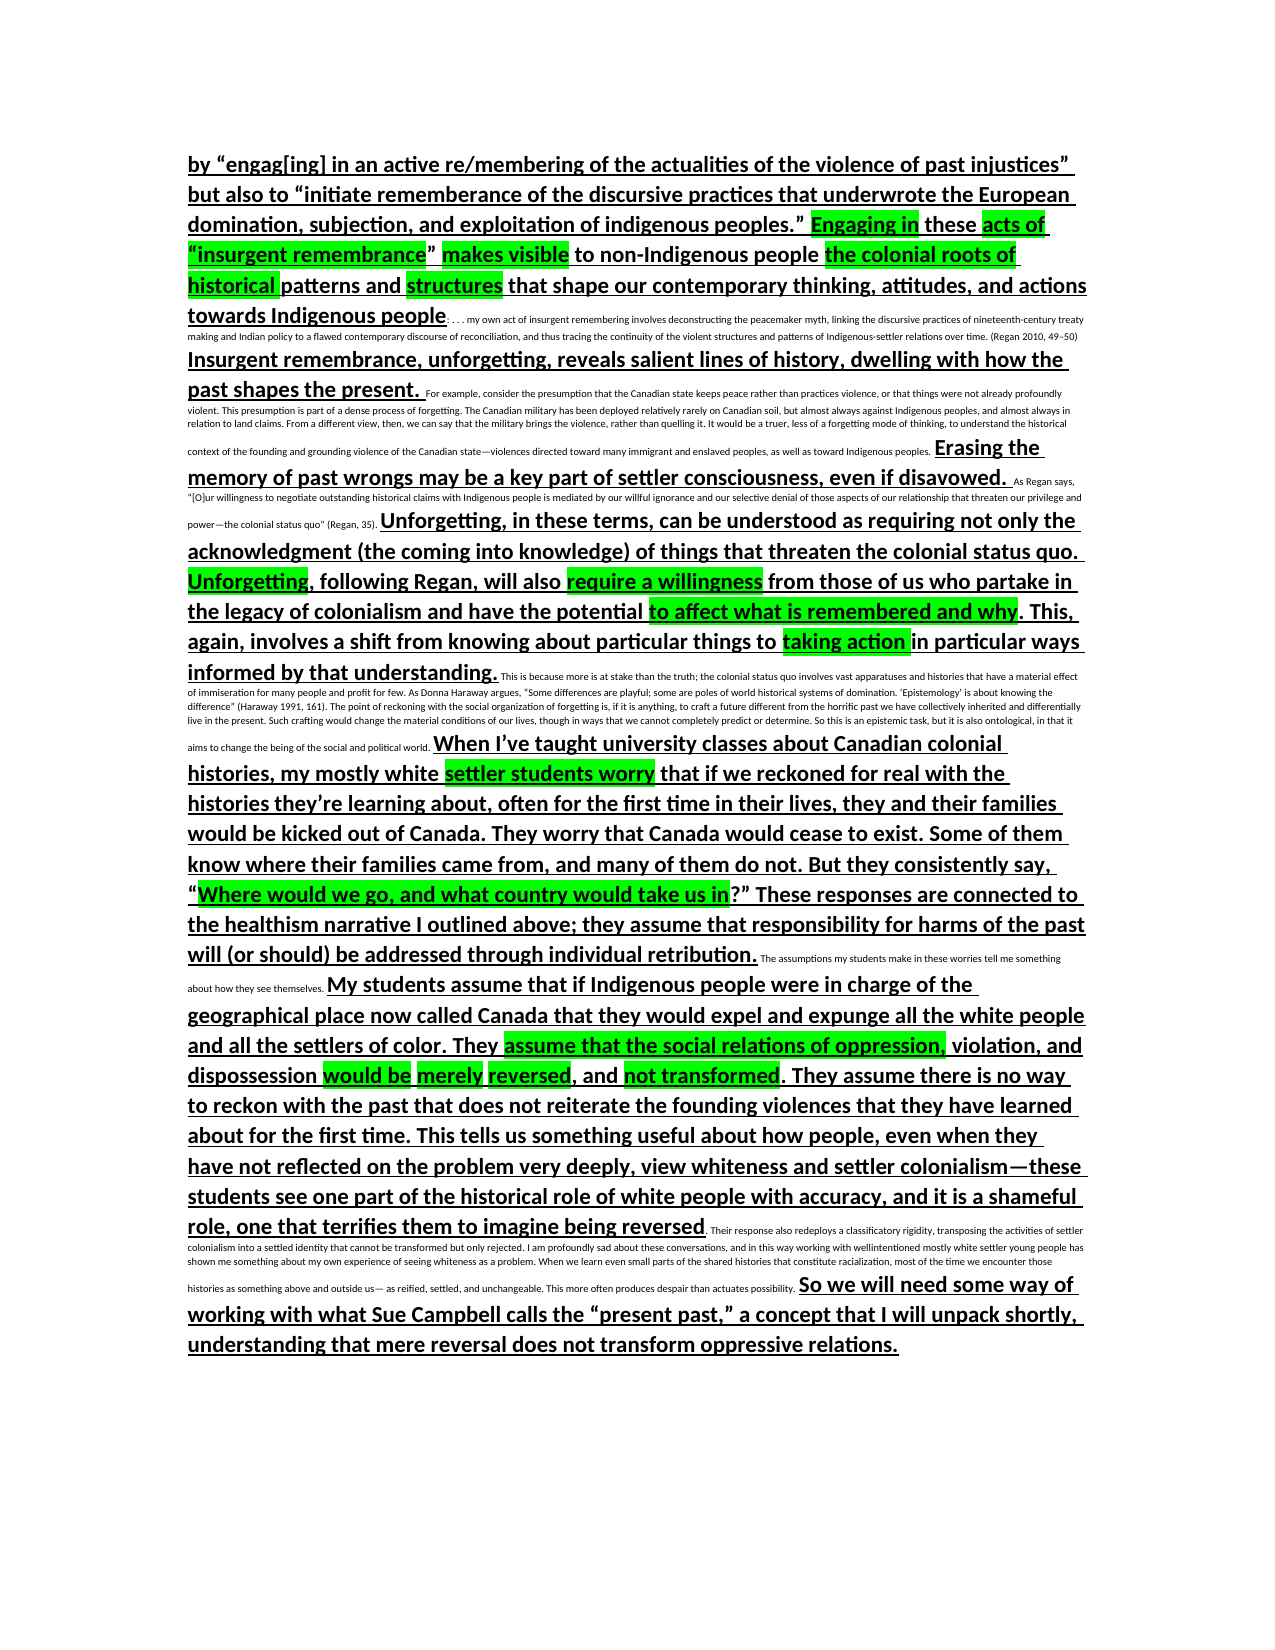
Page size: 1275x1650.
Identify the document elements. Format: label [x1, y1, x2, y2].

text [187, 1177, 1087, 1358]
text [187, 296, 1087, 1176]
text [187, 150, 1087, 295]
